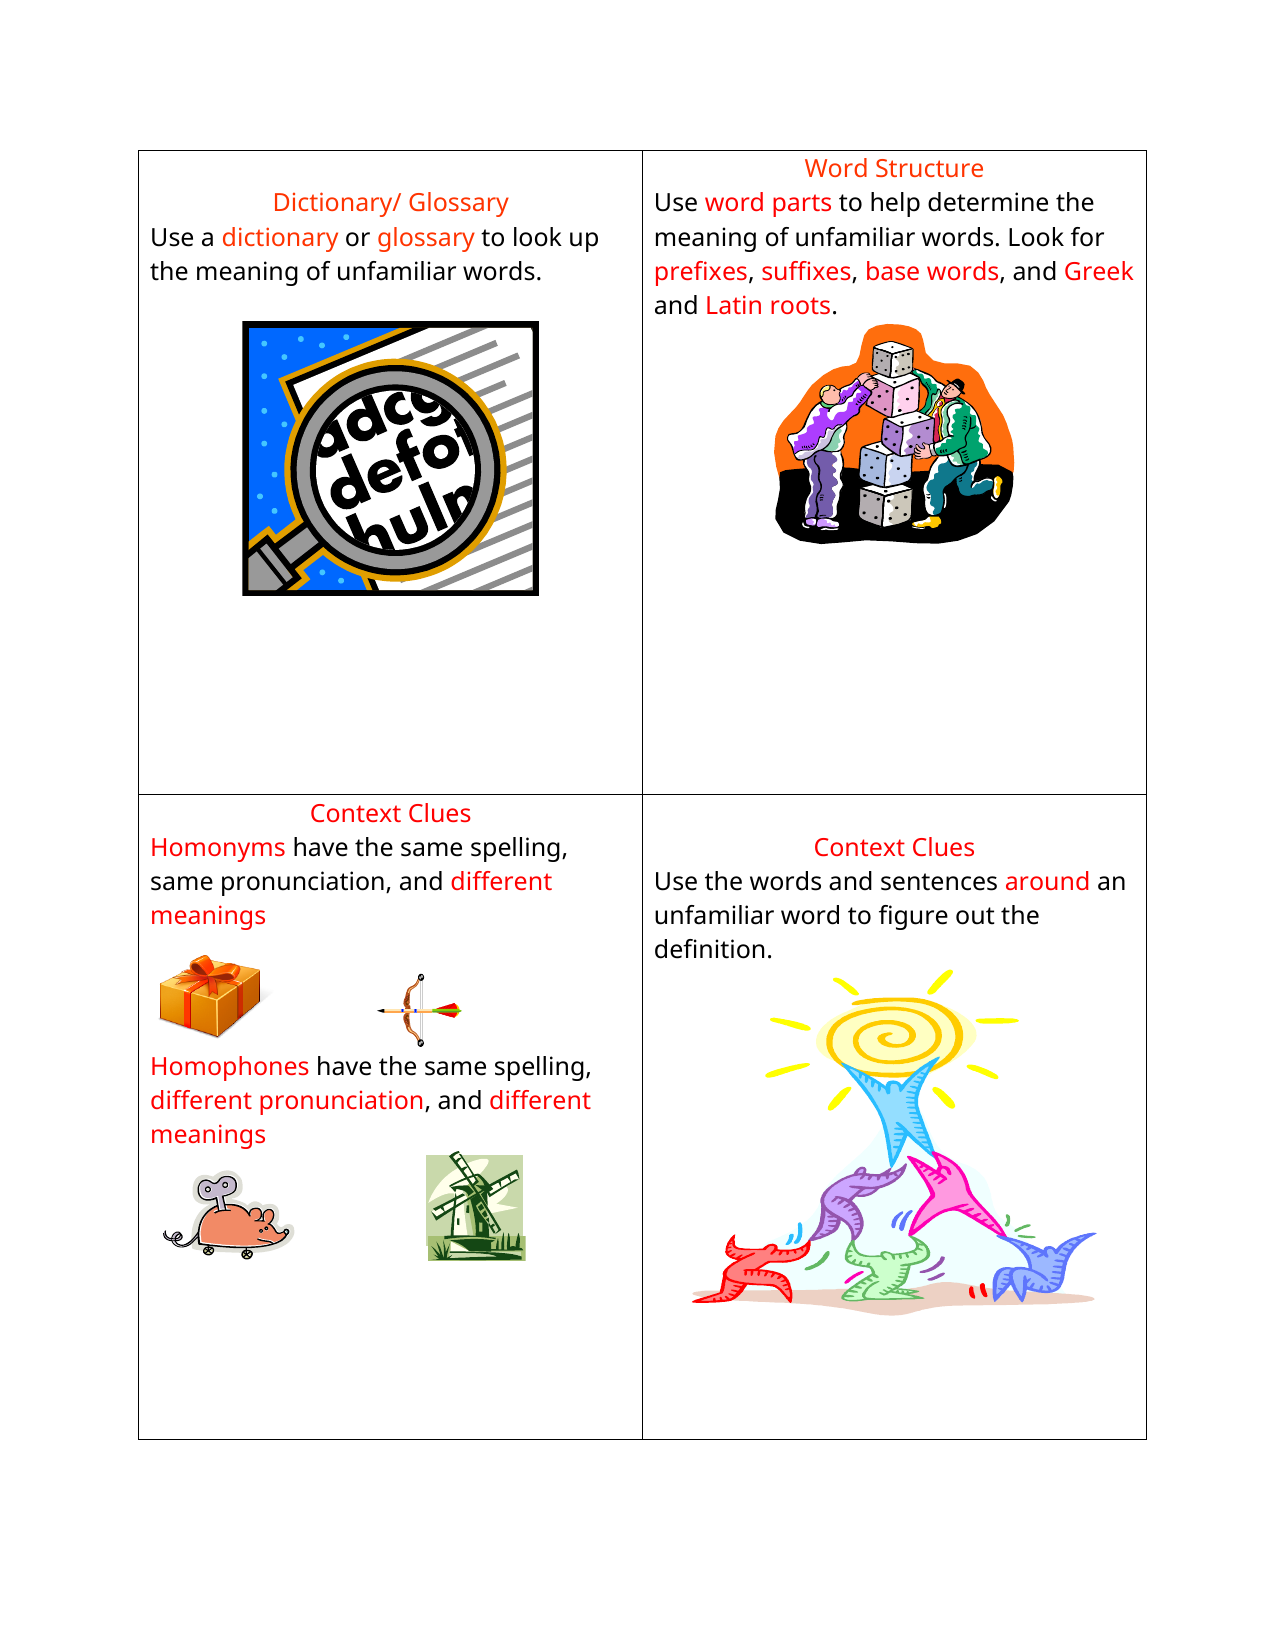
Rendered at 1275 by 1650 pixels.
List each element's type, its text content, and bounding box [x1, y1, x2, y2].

table_cell Context Clues Homonyms have the same spelling, same pronunciation, and different meanings Homophones have the same spelling, different pronunciation, and different meanings [139, 795, 642, 1439]
table_cell Dictionary/ Glossary Use a dictionary or glossary to look up the meaning of unfamiliar words. [139, 151, 642, 794]
table_cell Word Structure Use word parts to help determine the meaning of unfamiliar words. Look for prefixes, suffixes, base words, and Greek and Latin roots. [643, 151, 1146, 794]
table_cell Context Clues Use the words and sentences around an unfamiliar word to figure out the definition. [643, 795, 1146, 1439]
picture [156, 931, 274, 1049]
